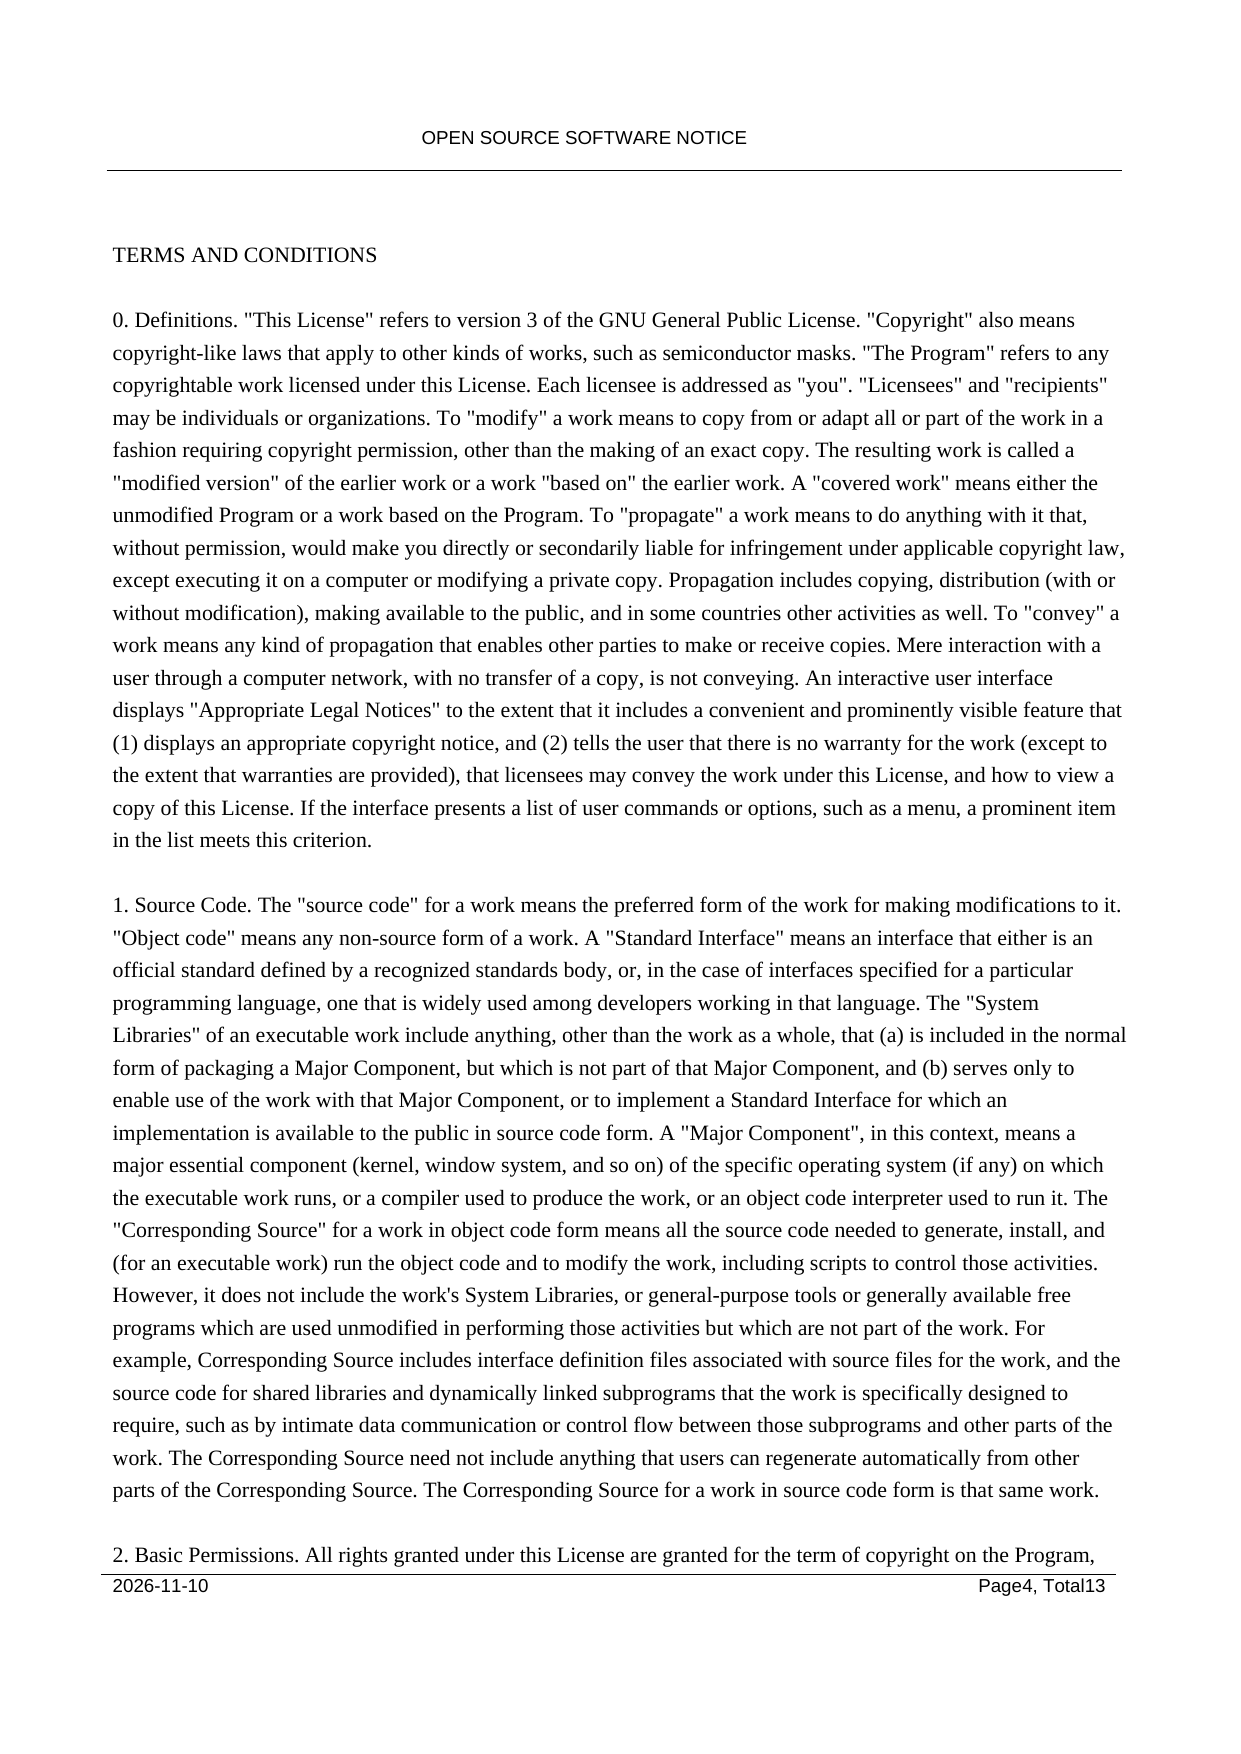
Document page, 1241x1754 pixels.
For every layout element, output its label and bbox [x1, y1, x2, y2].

text [112, 206, 1128, 1571]
